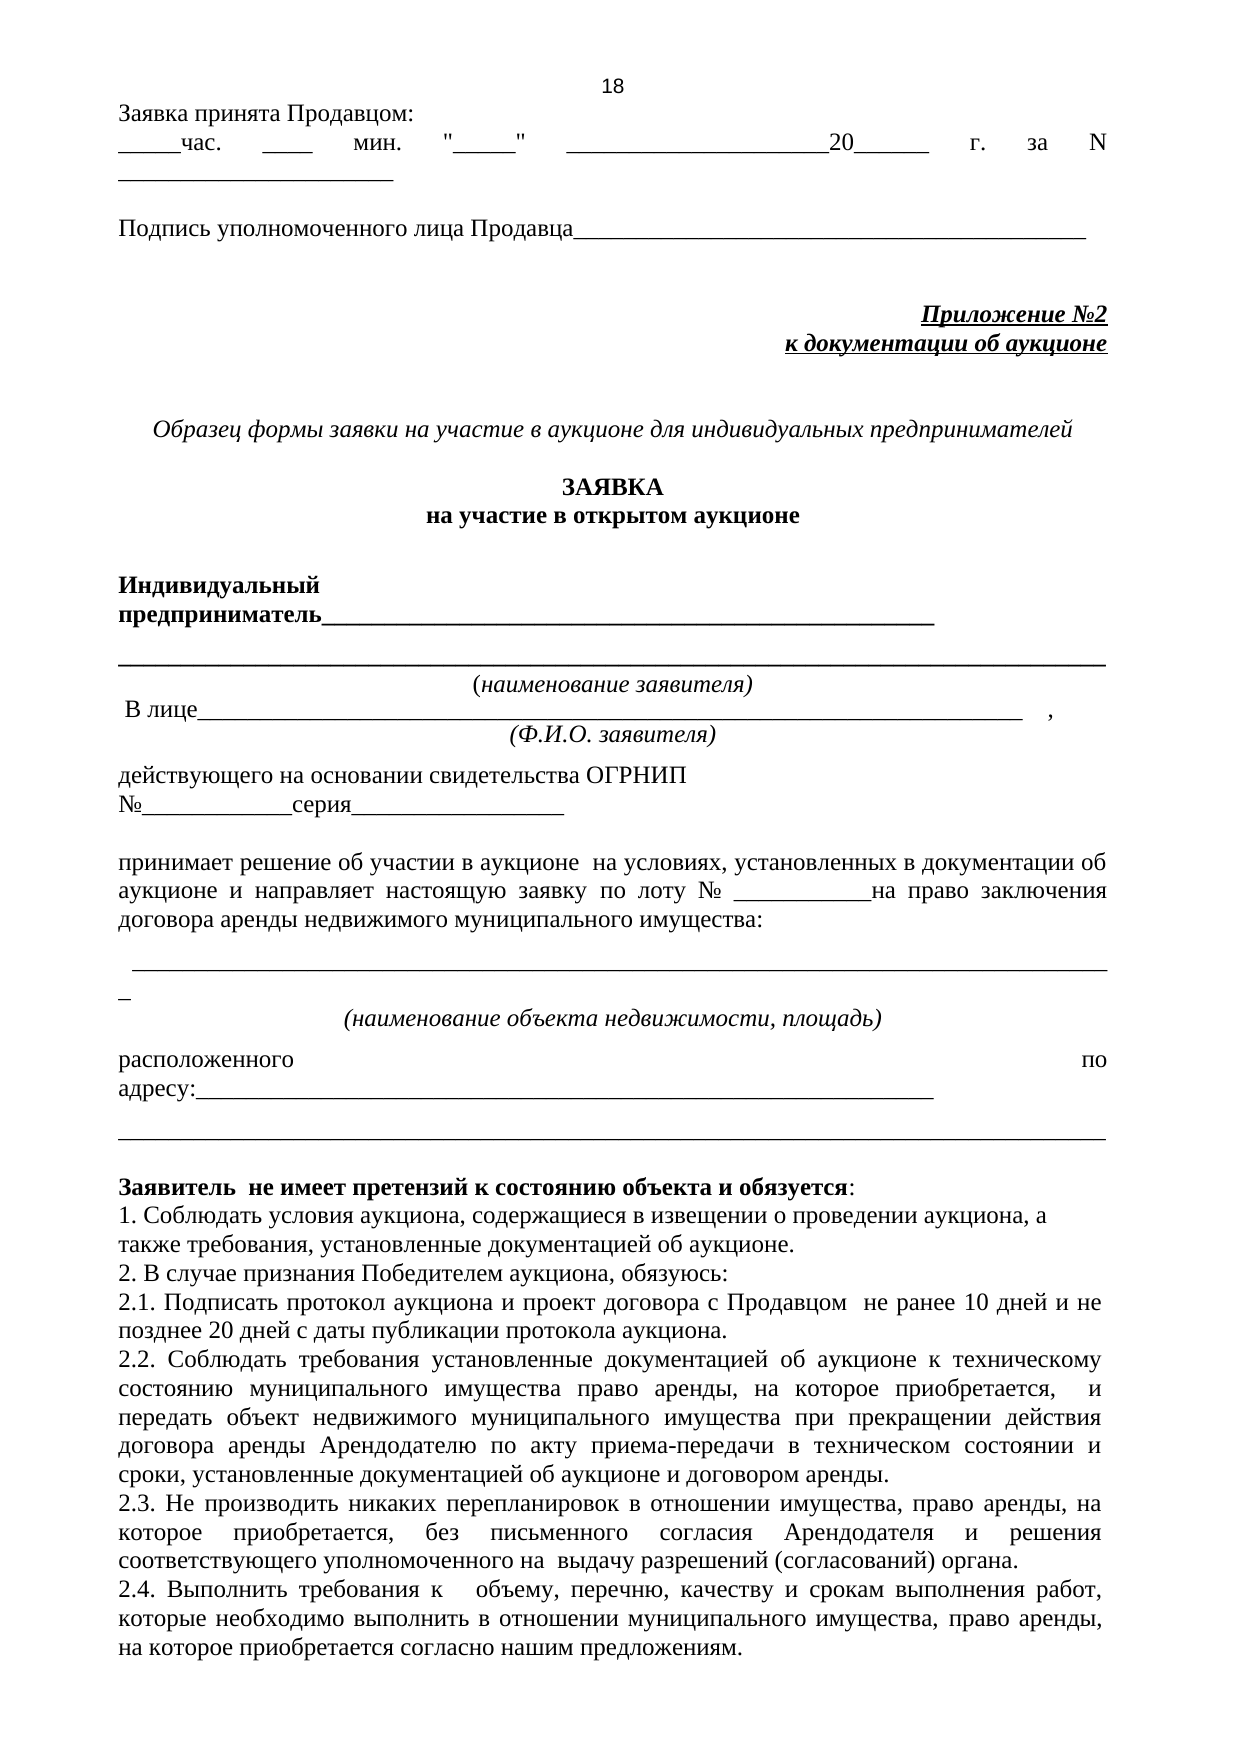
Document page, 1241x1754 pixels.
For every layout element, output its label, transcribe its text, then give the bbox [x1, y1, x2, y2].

text (наименование заявителя) [118, 669, 1107, 698]
text (наименование объекта недвижимости, площадь) [118, 1003, 1107, 1032]
text _______________________________________________________________________________ [118, 1114, 1107, 1143]
text на участие в открытом аукционе [118, 500, 1107, 529]
text Образец формы заявки на участие в аукционе для индивидуальных предпринимателей [118, 414, 1107, 443]
text (Ф.И.О. заявителя) [118, 723, 1107, 748]
text Индивидуальный предприниматель_________________________________________________ [118, 570, 1107, 628]
text _______________________________________________________________________________ [118, 945, 1107, 1003]
text 2.4. Выполнить требования к объему, перечню, качеству и срокам выполнения работ, которые необходимо выполнить в отношении муниципального имущества, право аренды, на которое приобретается согласно нашим предложениям. [118, 1574, 1103, 1660]
text _______________________________________________________________________________ [118, 640, 1107, 669]
text расположенного по адресу:___________________________________________________________ [118, 1044, 1107, 1102]
text Заявка принята Продавцом: [118, 98, 1107, 127]
text Заявитель не имеет претензий к состоянию объекта и обязуется: [118, 1172, 1103, 1200]
text действующего на основании свидетельства ОГРНИП №____________серия_________________ [118, 760, 1103, 818]
text Подпись уполномоченного лица Продавца_________________________________________ [118, 213, 1107, 242]
text 2. В случае признания Победителем аукциона, обязуюсь: [118, 1258, 1103, 1287]
text принимает решение об участии в аукционе на условиях, установленных в документации об аукционе и направляет настоящую заявку по лоту № ___________на право заключения договора аренды недвижимого муниципального имущества: [118, 847, 1107, 933]
text В лице__________________________________________________________________ , [118, 698, 1107, 723]
text _____час. ____ мин. "_____" _____________________20______ г. за N ______________________ [118, 127, 1107, 184]
text 2.1. Подписать протокол аукциона и проект договора с Продавцом не ранее 10 дней и не позднее 20 дней с даты публикации протокола аукциона. [118, 1287, 1103, 1344]
text ЗАЯВКА [118, 472, 1107, 500]
text 1. Соблюдать условия аукциона, содержащиеся в извещении о проведении аукциона, а также требования, установленные документацией об аукционе. [118, 1200, 1103, 1258]
text 2.3. Не производить никаких перепланировок в отношении имущества, право аренды, на которое приобретается, без письменного согласия Арендодателя и решения соответствующего уполномоченного на выдачу разрешений (согласований) органа. [118, 1488, 1103, 1574]
text Приложение №2 [118, 299, 1107, 328]
text 2.2. Соблюдать требования установленные документацией об аукционе к техническому состоянию муниципального имущества право аренды, на которое приобретается, и передать объект недвижимого муниципального имущества при прекращении действия договора аренды Арендодателю по акту приема-передачи в техническом состоянии и сроки, установленные документацией об аукционе и договором аренды. [118, 1344, 1103, 1488]
text к документации об аукционе [118, 328, 1107, 357]
